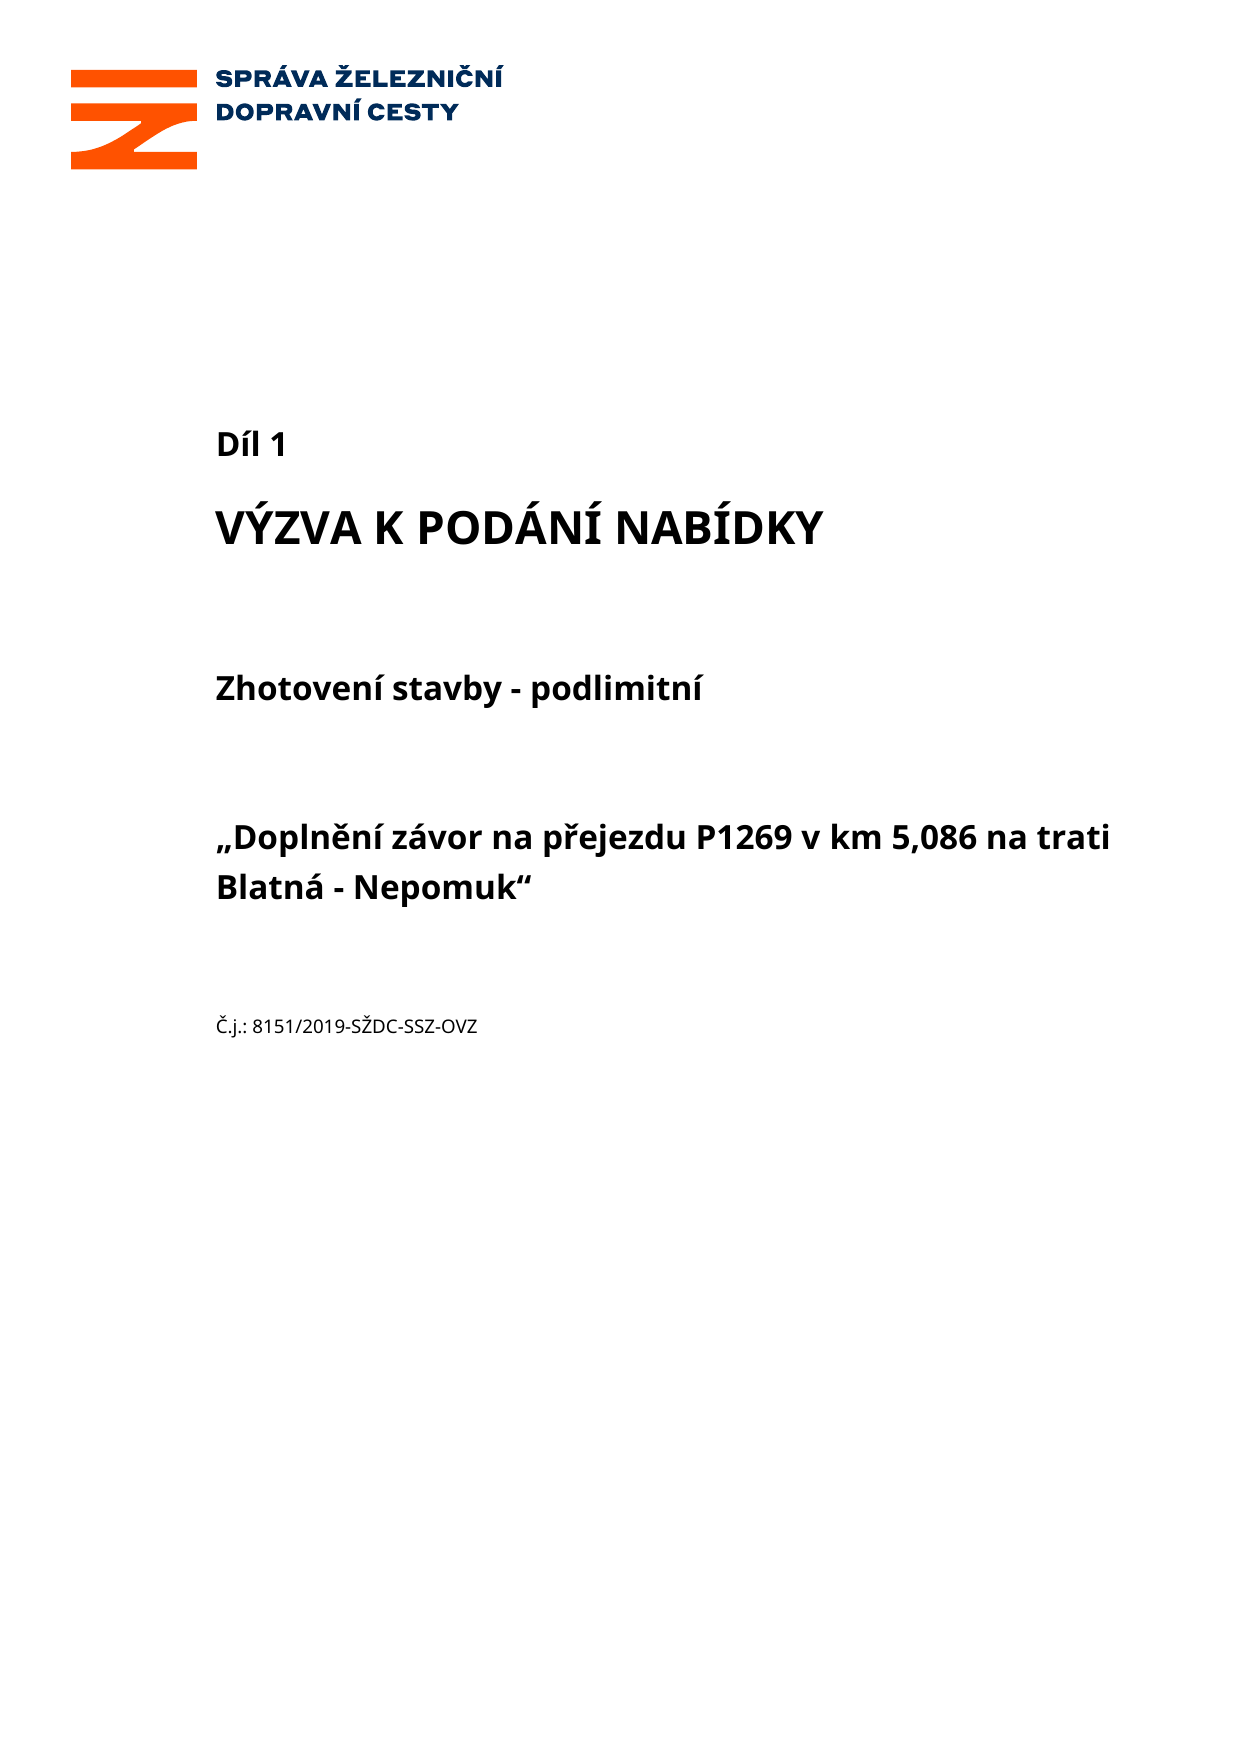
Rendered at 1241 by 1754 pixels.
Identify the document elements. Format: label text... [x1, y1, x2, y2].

text Zhotovení stavby - podlimitní [216, 664, 1122, 710]
text VÝZVA K PODÁNÍ NABÍDKY [216, 496, 1122, 558]
text Díl 1 [216, 421, 1122, 466]
list Č.j.: 8151/2019-SŽDC-SSZ-OVZ [216, 1014, 1122, 1039]
text „Doplnění závor na přejezdu P1269 v km 5,086 na trati Blatná - Nepomuk“ [216, 814, 1122, 909]
